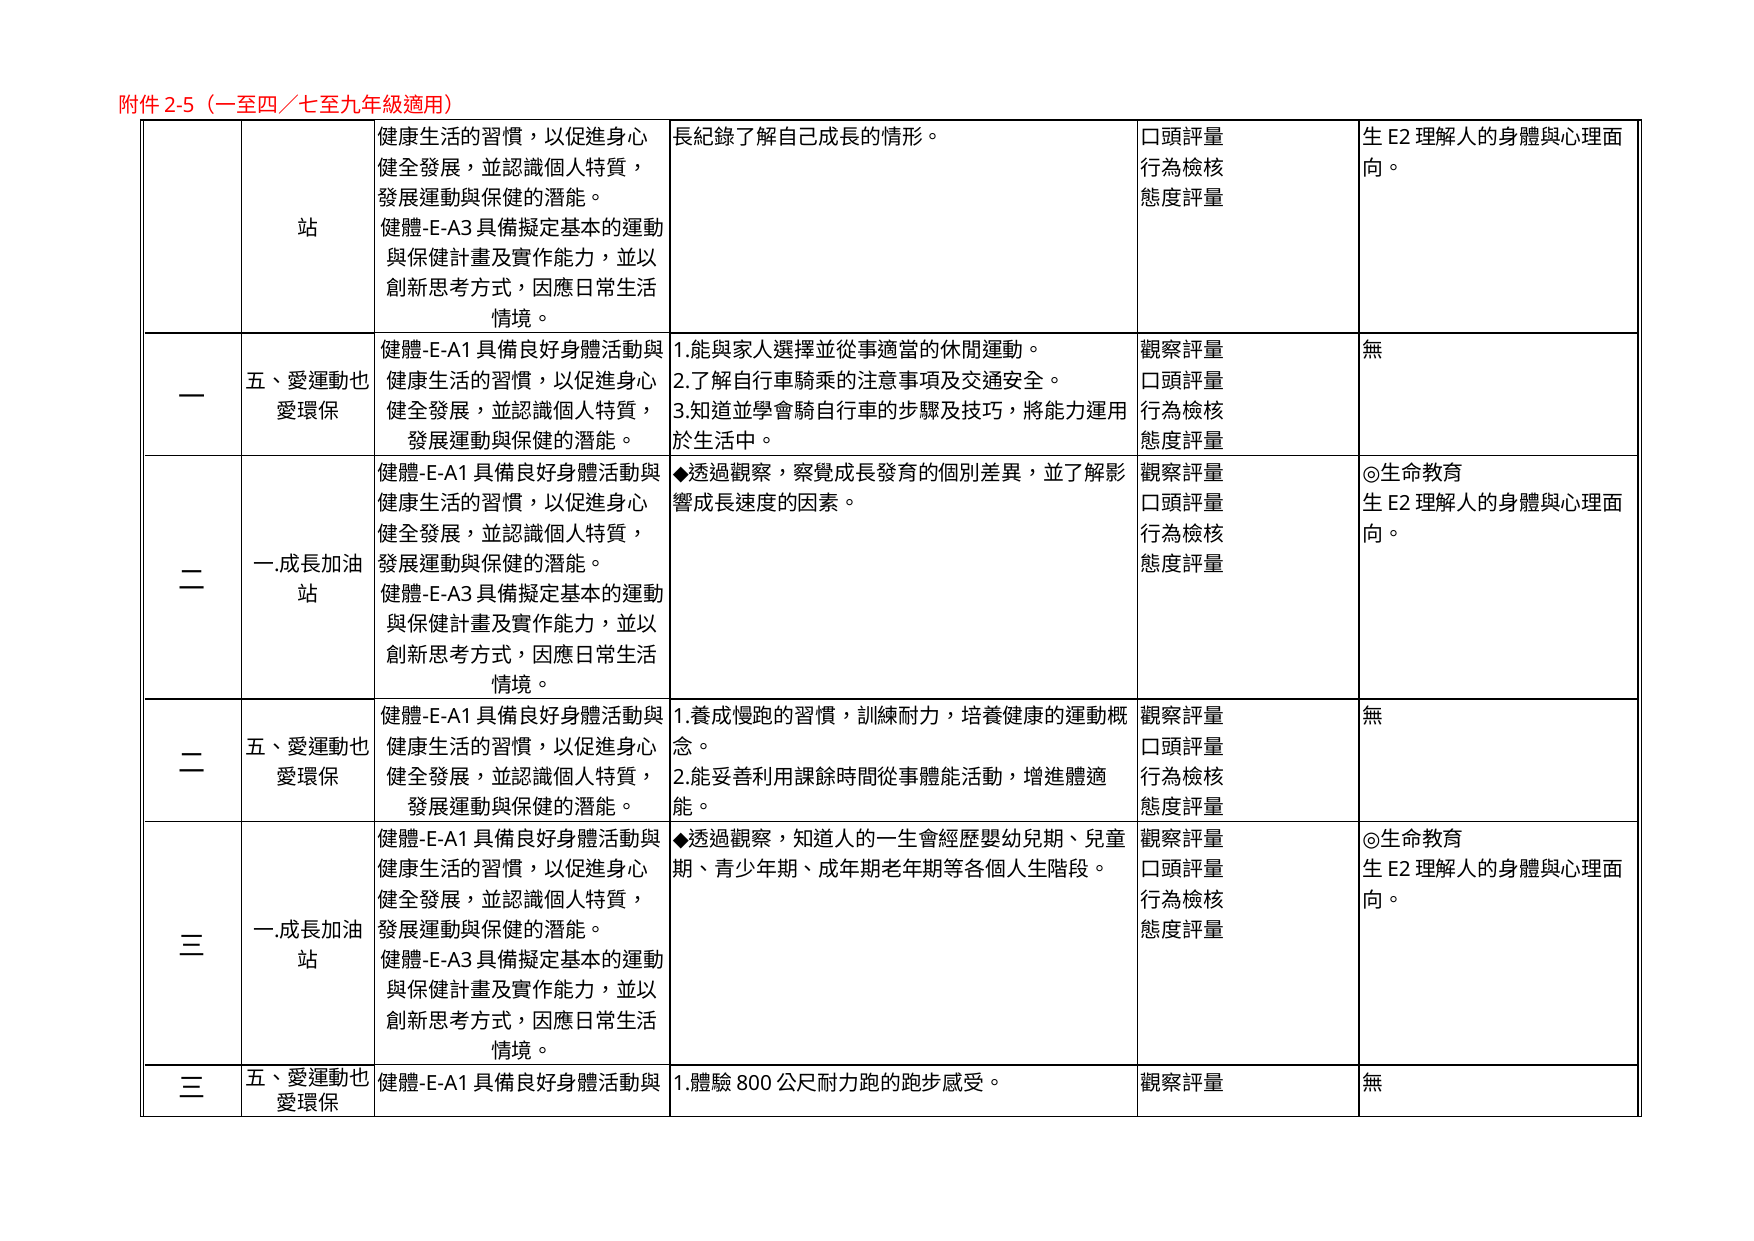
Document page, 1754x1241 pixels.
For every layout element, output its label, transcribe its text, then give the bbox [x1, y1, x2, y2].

table_cell 五、愛運動也愛環保 六、舞動精靈 [242, 1066, 374, 1116]
table_cell 五、愛運動也愛環保 [242, 334, 374, 455]
table_cell 二 [144, 699, 241, 821]
table_cell 一.成長加油站 [242, 456, 374, 698]
table_cell 觀察評量 口頭評量 行為檢核 態度評量 [1138, 456, 1358, 698]
table_cell 觀察評量 口頭評量 行為檢核 態度評量 [1138, 121, 1358, 332]
table_cell 1.養成慢跑的習慣，訓練耐力，培養健康的運動概念。 2.能妥善利用課餘時間從事體能活動，增進體適能。 [671, 700, 1137, 821]
table_cell 健體-E-A1具備良好身體活動與健康生活的習慣，以促進身心健全發展，並認識個人特質，發展運動與保健的潛能。 健體-E-A3具備擬定基本的運動與保健計畫及實作能力，並以創新思考方式，因應日常生活情境。 [375, 822, 669, 1064]
table_cell ◎生命教育 生E2理解人的身體與心理面向。 [1360, 822, 1637, 1064]
table_cell 無 [1360, 334, 1637, 455]
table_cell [375, 1065, 669, 1116]
table_cell 一.成長加油站 [242, 121, 374, 332]
table_cell 觀察評量 口頭評量 行為檢核 態度評量 [1138, 822, 1358, 1064]
table_cell 健體-E-A1具備良好身體活動與健康生活的習慣，以促進身心健全發展，並認識個人特質，發展運動與保健的潛能。 健體-E-A3具備擬定基本的運動與保健計畫及實作能力，並以創新思考方式，因應日常生活情境。 [375, 456, 669, 698]
table_cell 一.成長加油站 [242, 822, 374, 1064]
table_cell 三 [144, 822, 241, 1064]
table_cell 二 [144, 456, 241, 698]
table_cell 無 [1360, 1066, 1637, 1116]
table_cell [671, 121, 1137, 332]
table_cell 三 [144, 1065, 241, 1116]
table_cell ◆透過觀察，察覺成長發育的個別差異，並了解影響成長速度的因素。 [671, 456, 1137, 698]
table_cell ◎生命教育 生E2理解人的身體與心理面向。 [1360, 456, 1637, 698]
table_cell 無 [1360, 700, 1637, 821]
table_cell 觀察評量 口頭評量 行為檢核 態度評量 [1138, 1066, 1358, 1116]
table_cell 五、愛運動也愛環保 [242, 700, 374, 821]
table_cell 健體-E-A1具備良好身體活動與健康生活的習慣，以促進身心健全發展，並認識個人特質，發展運動與保健的潛能。 [375, 333, 669, 455]
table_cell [1360, 121, 1637, 332]
table_cell 觀察評量 口頭評量 行為檢核 態度評量 [1138, 334, 1358, 455]
table_cell 一 [144, 333, 241, 455]
table_cell 1.能與家人選擇並從事適當的休閒運動。 2.了解自行車騎乘的注意事項及交通安全。 3.知道並學會騎自行車的步驟及技巧，將能力運用於生活中。 [671, 334, 1137, 455]
table_cell ◆透過觀察，知道人的一生會經歷嬰幼兒期、兒童期、青少年期、成年期老年期等各個人生階段。 [671, 822, 1137, 1064]
table_cell 健體-E-A1具備良好身體活動與健康生活的習慣，以促進身心健全發展，並認識個人特質，發展運動與保健的潛能。 [375, 699, 669, 821]
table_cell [671, 1066, 1137, 1116]
table_cell 一 [144, 121, 241, 332]
table_cell 觀察評量 口頭評量 行為檢核 態度評量 [1138, 700, 1358, 821]
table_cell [375, 120, 669, 332]
